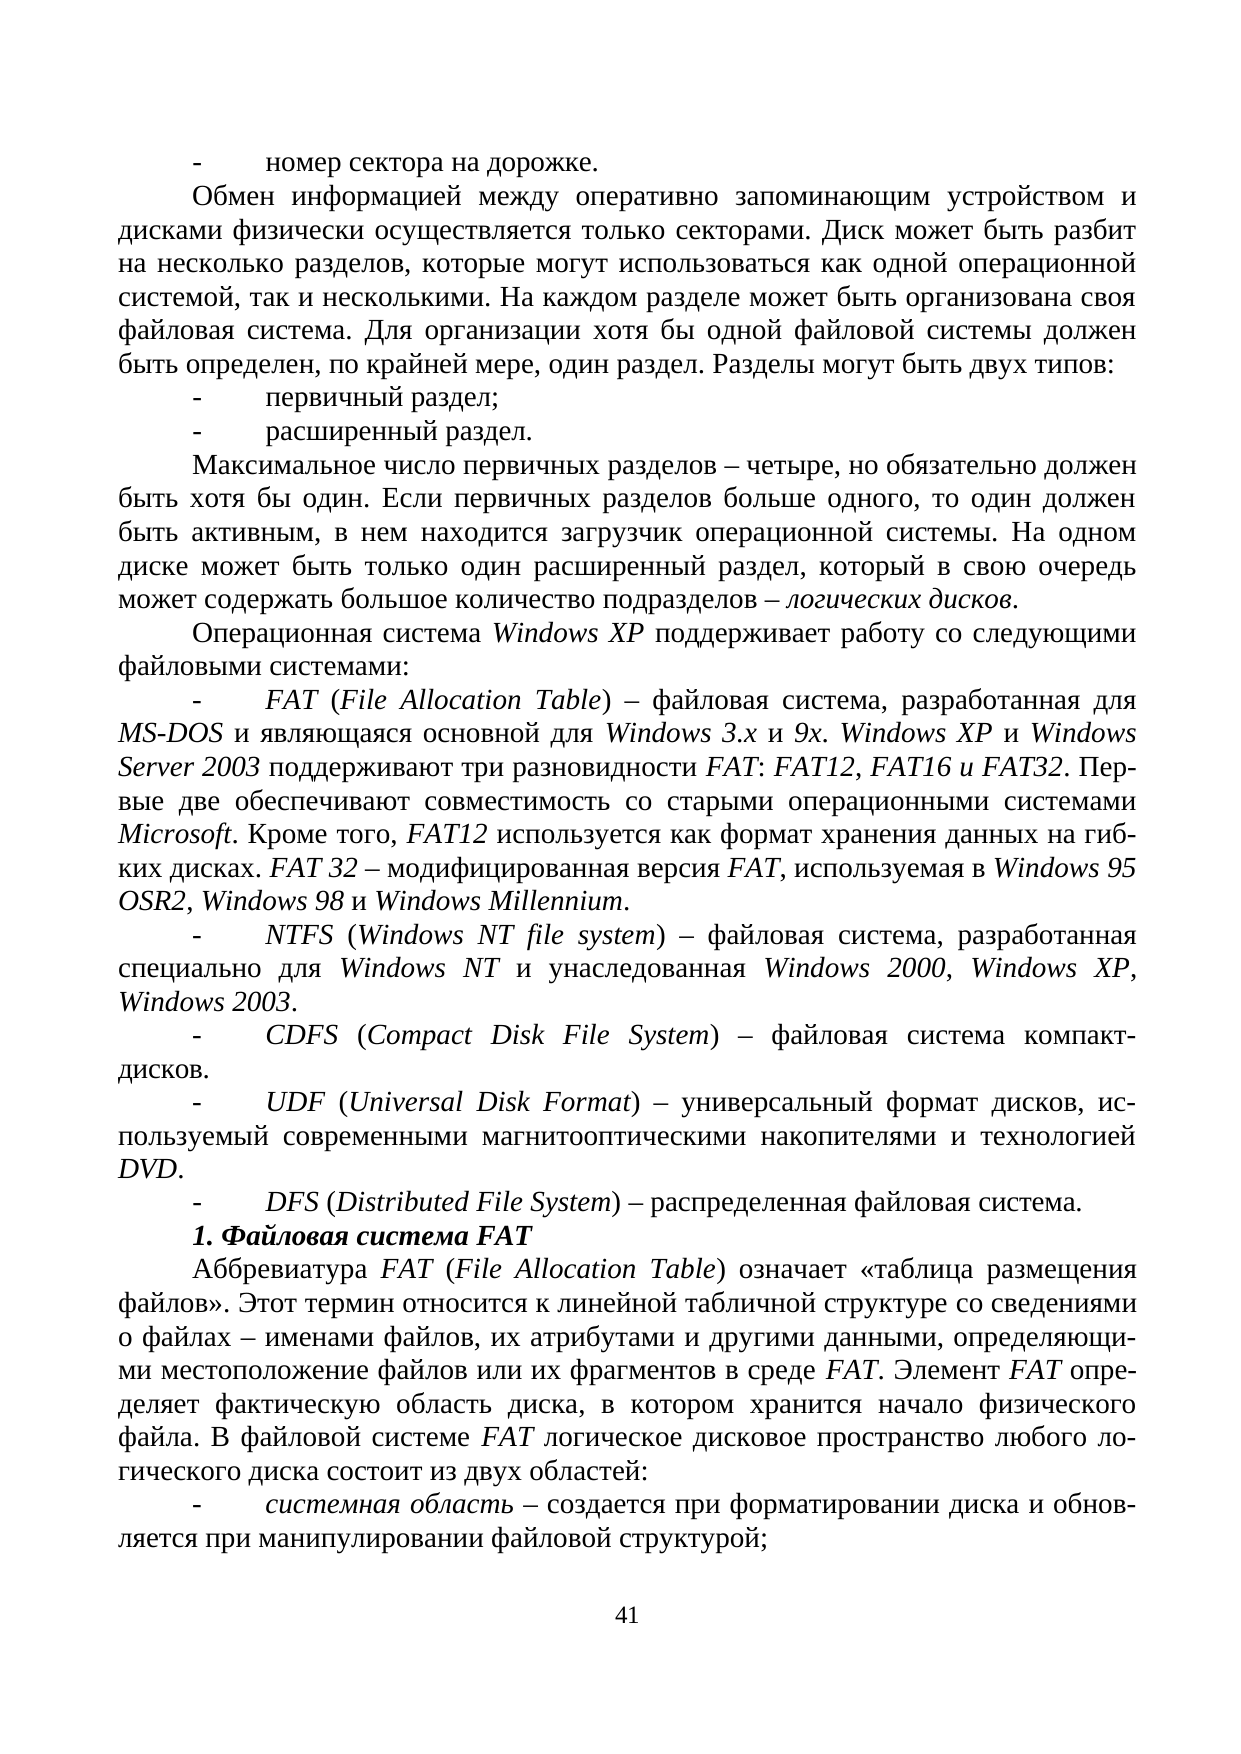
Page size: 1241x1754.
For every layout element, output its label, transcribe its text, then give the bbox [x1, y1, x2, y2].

list FAT (File Allocation Table) – файловая система, разработанная для MS-DOS и являющаяся основной для Windows 3.x и 9x. Windows XP и Windows Server 2003 поддерживают три разновидности FAT: FAT12, FAT16 и FAT32. Пер- вые две обеспечивают совместимость со старыми операционными системами Microsoft. Кроме того, FAT12 используется как формат хранения данных на гиб- ких дисках. FAT 32 – модифицированная версия FAT, используемая в Windows 95 OSR2, Windows 98 и Windows Millennium. [118, 682, 1137, 917]
list UDF (Universal Disk Format) – универсальный формат дисков, ис- пользуемый современными магнитооптическими накопителями и технологией DVD. [118, 1084, 1137, 1185]
list CDFS (Compact Disk File System) – файловая система компакт- дисков. [118, 1017, 1137, 1084]
list расширенный раздел. [192, 413, 1166, 447]
text Обмен информацией между оперативно запоминающим устройством и дисками физически осуществляется только секторами. Диск может быть разбит на несколько разделов, которые могут использоваться как одной операционной системой, так и несколькими. На каждом разделе может быть организована своя файловая система. Для организации хотя бы одной файловой системы должен быть определен, по крайней мере, один раздел. Разделы могут быть двух типов: [118, 178, 1137, 379]
text Максимальное число первичных разделов – четыре, но обязательно должен быть хотя бы один. Если первичных разделов больше одного, то один должен быть активным, в нем находится загрузчик операционной системы. На одном диске может быть только один расширенный раздел, который в свою очередь может содержать большое количество подразделов – логических дисков. [118, 447, 1137, 615]
list номер сектора на дорожке. [192, 145, 1166, 178]
list системная область – создается при форматировании диска и обнов- ляется при манипулировании файловой структурой; [118, 1486, 1137, 1553]
list первичный раздел; [192, 380, 1166, 413]
list NTFS (Windows NT file system) – файловая система, разработанная специально для Windows NT и унаследованная Windows 2000, Windows XP, Windows 2003. [118, 917, 1137, 1017]
subtitle Файловая система FAT [192, 1218, 1166, 1252]
text Аббревиатура FAT (File Allocation Table) означает «таблица размещения файлов». Этот термин относится к линейной табличной структуре со сведениями о файлах – именами файлов, их атрибутами и другими данными, определяющи- ми местоположение файлов или их фрагментов в среде FAТ. Элемент FAТ опре- деляет фактическую область диска, в котором хранится начало физического файла. В файловой системе FAT логическое дисковое пространство любого ло- гического диска состоит из двух областей: [118, 1252, 1137, 1486]
list DFS (Distributed File System) – распределенная файловая система. [192, 1185, 1166, 1218]
text Операционная система Windows XP поддерживает работу со следующими файловыми системами: [118, 615, 1137, 682]
